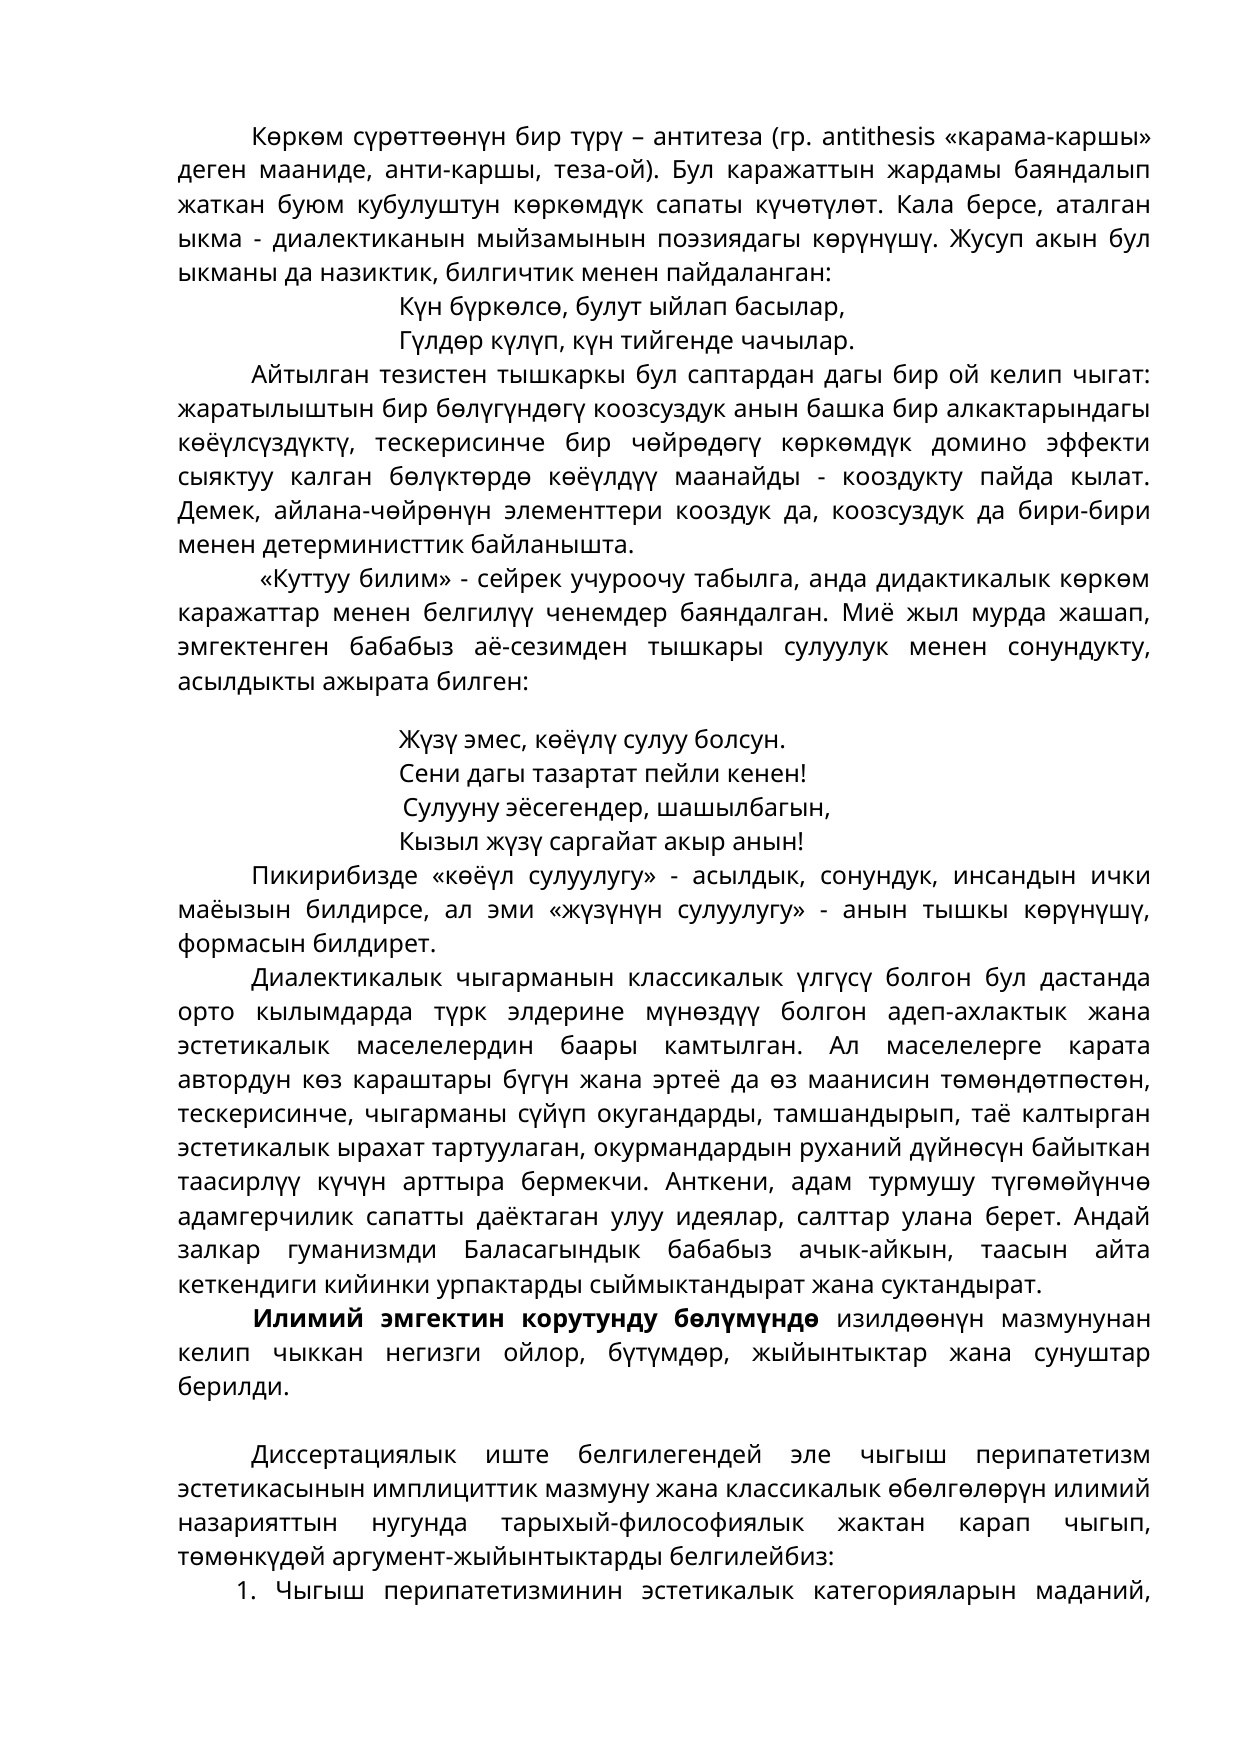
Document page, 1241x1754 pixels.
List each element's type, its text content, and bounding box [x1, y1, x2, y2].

text «Куттуу билим» - сейрек учуроочу табылга, анда дидактикалык кѳркѳм каражаттар менен белгилүү ченемдер баяндалган. Миё жыл мурда жашап, эмгектенген бабабыз аё-сезимден тышкары сулуулук менен сонундукту, асылдыкты ажырата билген: [177, 561, 1152, 697]
text Күн бүркѳлсѳ, булут ыйлап басылар, [177, 288, 1152, 322]
text Кѳркѳм сүрѳттѳѳнүн бир түрү – антитеза (гр. antithesis «карама-каршы» деген мааниде, анти-каршы, теза-ой). Бул каражаттын жардамы баяндалып жаткан буюм кубулуштун кѳркѳмдүк сапаты күчѳтүлѳт. Кала берсе, аталган ыкма - диалектиканын мыйзамынын поэзиядагы кѳрүнүшү. Жусуп акын бул ыкманы да назиктик, билгичтик менен пайдаланган: [177, 118, 1152, 288]
text Айтылган тезистен тышкаркы бул саптардан дагы бир ой келип чыгат: жаратылыштын бир бѳлүгүндѳгү коозсуздук анын башка бир алкактарындагы кѳёүлсүздүктү, тескерисинче бир чѳйрѳдѳгү кѳркѳмдүк домино эффекти сыяктуу калган бѳлүктѳрдѳ кѳёүлдүү маанайды - кооздукту пайда кылат. Демек, айлана-чѳйрѳнүн элементтери кооздук да, коозсуздук да бири-бири менен детерминисттик байланышта. [177, 357, 1152, 561]
text Илимий эмгектин корутунду бѳлүмүндѳ изилдѳѳнүн мазмунунан келип чыккан негизги ойлор, бүтүмдѳр, жыйынтыктар жана сунуштар берилди. [177, 1300, 1152, 1402]
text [177, 1573, 1152, 1607]
text Жүзү эмес, кѳёүлү сулуу болсун. [325, 721, 1152, 755]
text Пикирибизде «кѳёүл сулуулугу» - асылдык, сонундук, инсандын ички маёызын билдирсе, ал эми «жүзүнүн сулуулугу» - анын тышкы кѳрүнүшү, формасын билдирет. [177, 857, 1152, 960]
text Гүлдѳр күлүп, күн тийгенде чачылар. [177, 322, 1152, 357]
text Сулууну эёсегендер, шашылбагын, [327, 789, 1152, 823]
text Кызыл жүзү саргайат акыр анын! [177, 823, 1152, 857]
text Сени дагы тазартат пейли кенен! [177, 755, 1152, 789]
text Диалектикалык чыгарманын классикалык үлгүсү болгон бул дастанда орто кылымдарда түрк элдерине мүнѳздүү болгон адеп-ахлактык жана эстетикалык маселелердин баары камтылган. Ал маселелерге карата автордун кѳз караштары бүгүн жана эртеё да ѳз маанисин тѳмѳндѳтпѳстѳн, тескерисинче, чыгарманы сүйүп окугандарды, тамшандырып, таё калтырган эстетикалык ырахат тартуулаган, окурмандардын руханий дүйнѳсүн байыткан таасирлүү күчүн арттыра бермекчи. Анткени, адам турмушу түгѳмѳйүнчѳ адамгерчилик сапатты даёктаган улуу идеялар, салттар улана берет. Андай залкар гуманизмди Баласагындык бабабыз ачык-айкын, таасын айта кеткендиги кийинки урпактарды сыймыктандырат жана суктандырат. [177, 960, 1152, 1300]
text Диссертациялык иште белгилегендей эле чыгыш перипатетизм эстетикасынын имплициттик мазмуну жана классикалык ѳбѳлгѳлѳрүн илимий назарияттын нугунда тарыхый-философиялык жактан карап чыгып, тѳмѳнкүдѳй аргумент-жыйынтыктарды белгилейбиз: [177, 1437, 1152, 1573]
